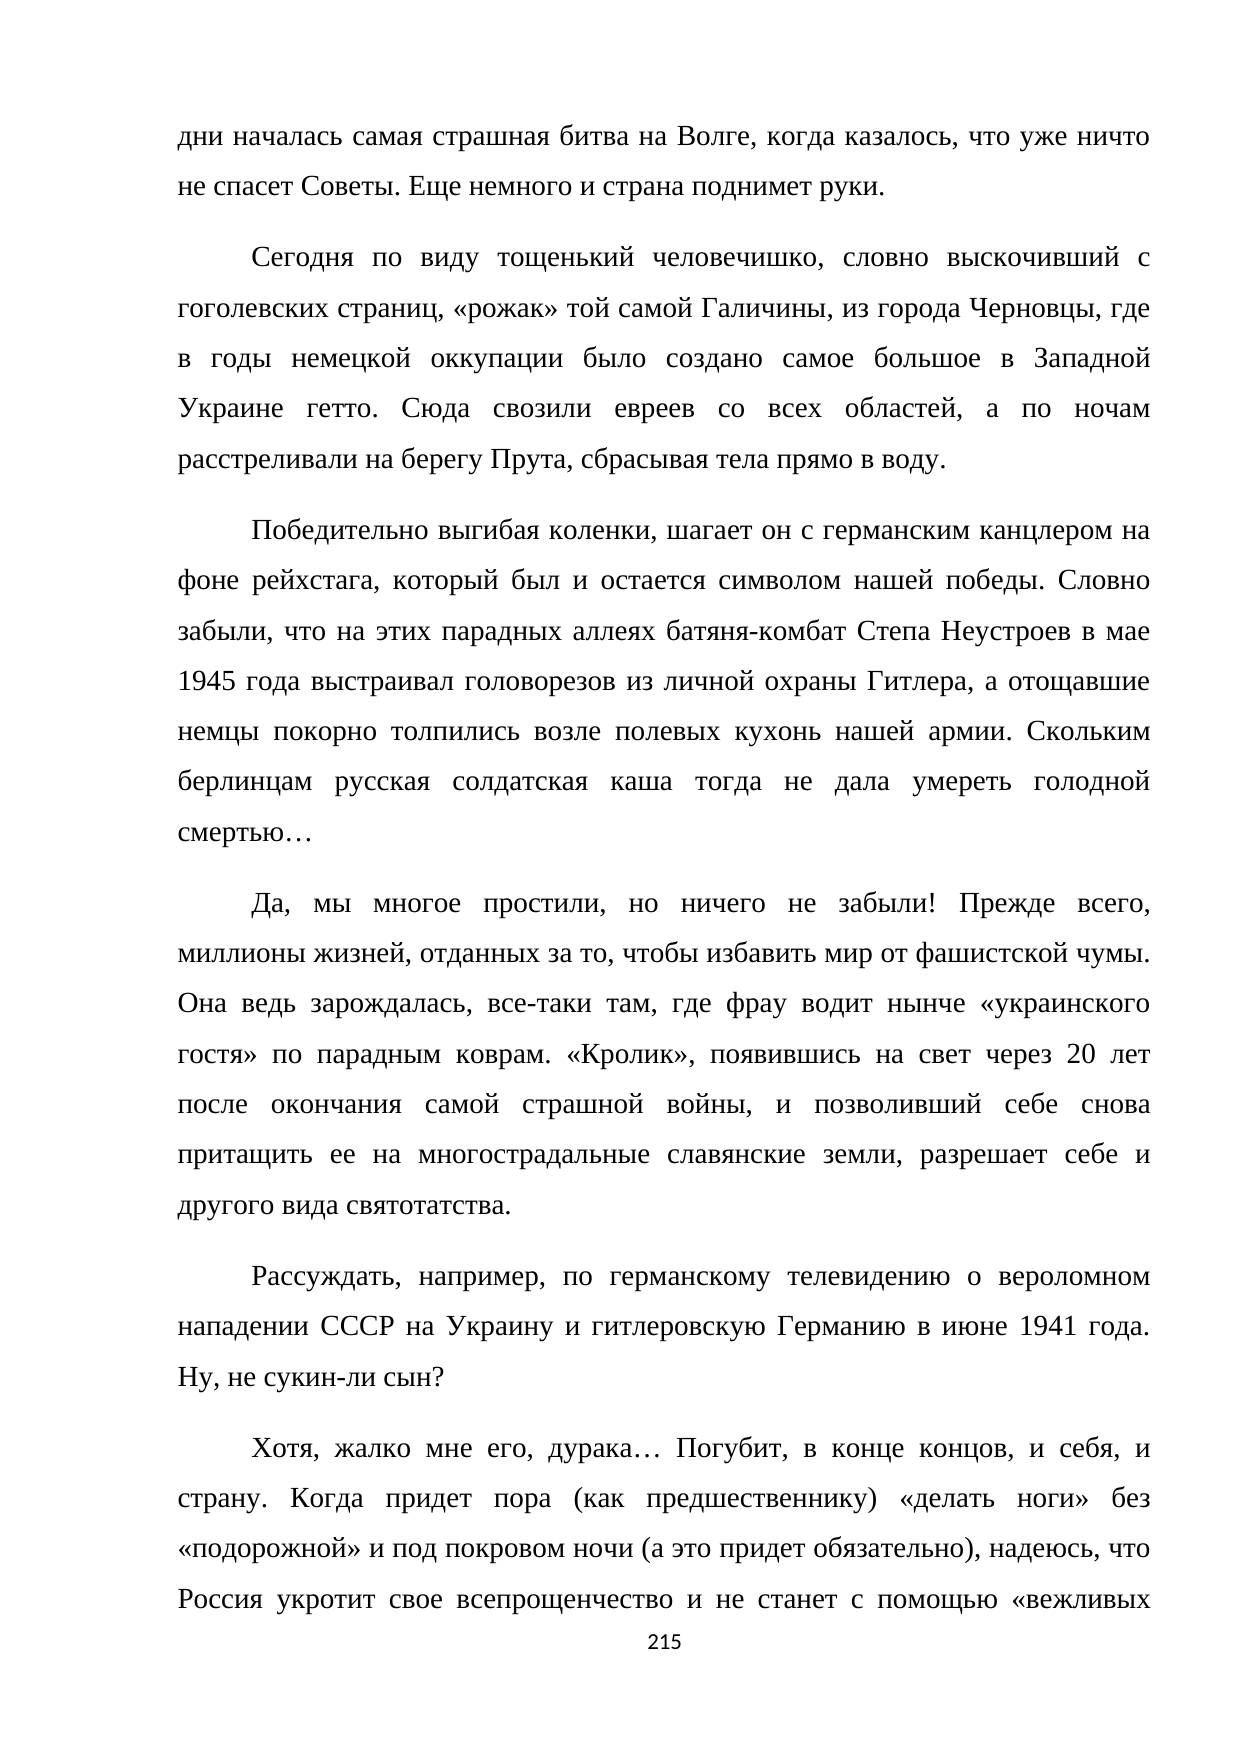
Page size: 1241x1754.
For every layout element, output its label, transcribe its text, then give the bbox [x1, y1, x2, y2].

text Сегодня по виду тощенький человечишко, словно выскочивший с гоголевских страниц, «рожак» той самой Галичины, из города Черновцы, где в годы немецкой оккупации было создано самое большое в Западной Украине гетто. Сюда свозили евреев со всех областей, а по ночам расстреливали на берегу Прута, сбрасывая тела прямо в воду. [177, 239, 1152, 474]
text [177, 1430, 1152, 1614]
text Победительно выгибая коленки, шагает он с германским канцлером на фоне рейхстага, который был и остается символом нашей победы. Словно забыли, что на этих парадных аллеях батяня-комбат Степа Неустроев в мае 1945 года выстраивал головорезов из личной охраны Гитлера, а отощавшие немцы покорно толпились возле полевых кухонь нашей армии. Скольким берлинцам русская солдатская каша тогда не дала умереть голодной смертью… [177, 512, 1152, 847]
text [177, 118, 1152, 202]
text Рассуждать, например, по германскому телевидению о вероломном нападении СССР на Украину и гитлеровскую Германию в июне 1941 года. Ну, не сукин-ли сын? [177, 1258, 1152, 1392]
text Да, мы многое простили, но ничего не забыли! Прежде всего, миллионы жизней, отданных за то, чтобы избавить мир от фашистской чумы. Она ведь зарождалась, все-таки там, где фрау водит нынче «украинского гостя» по парадным коврам. «Кролик», появившись на свет через 20 лет после окончания самой страшной войны, и позволивший себе снова притащить ее на многострадальные славянские земли, разрешает себе и другого вида святотатства. [177, 885, 1152, 1220]
